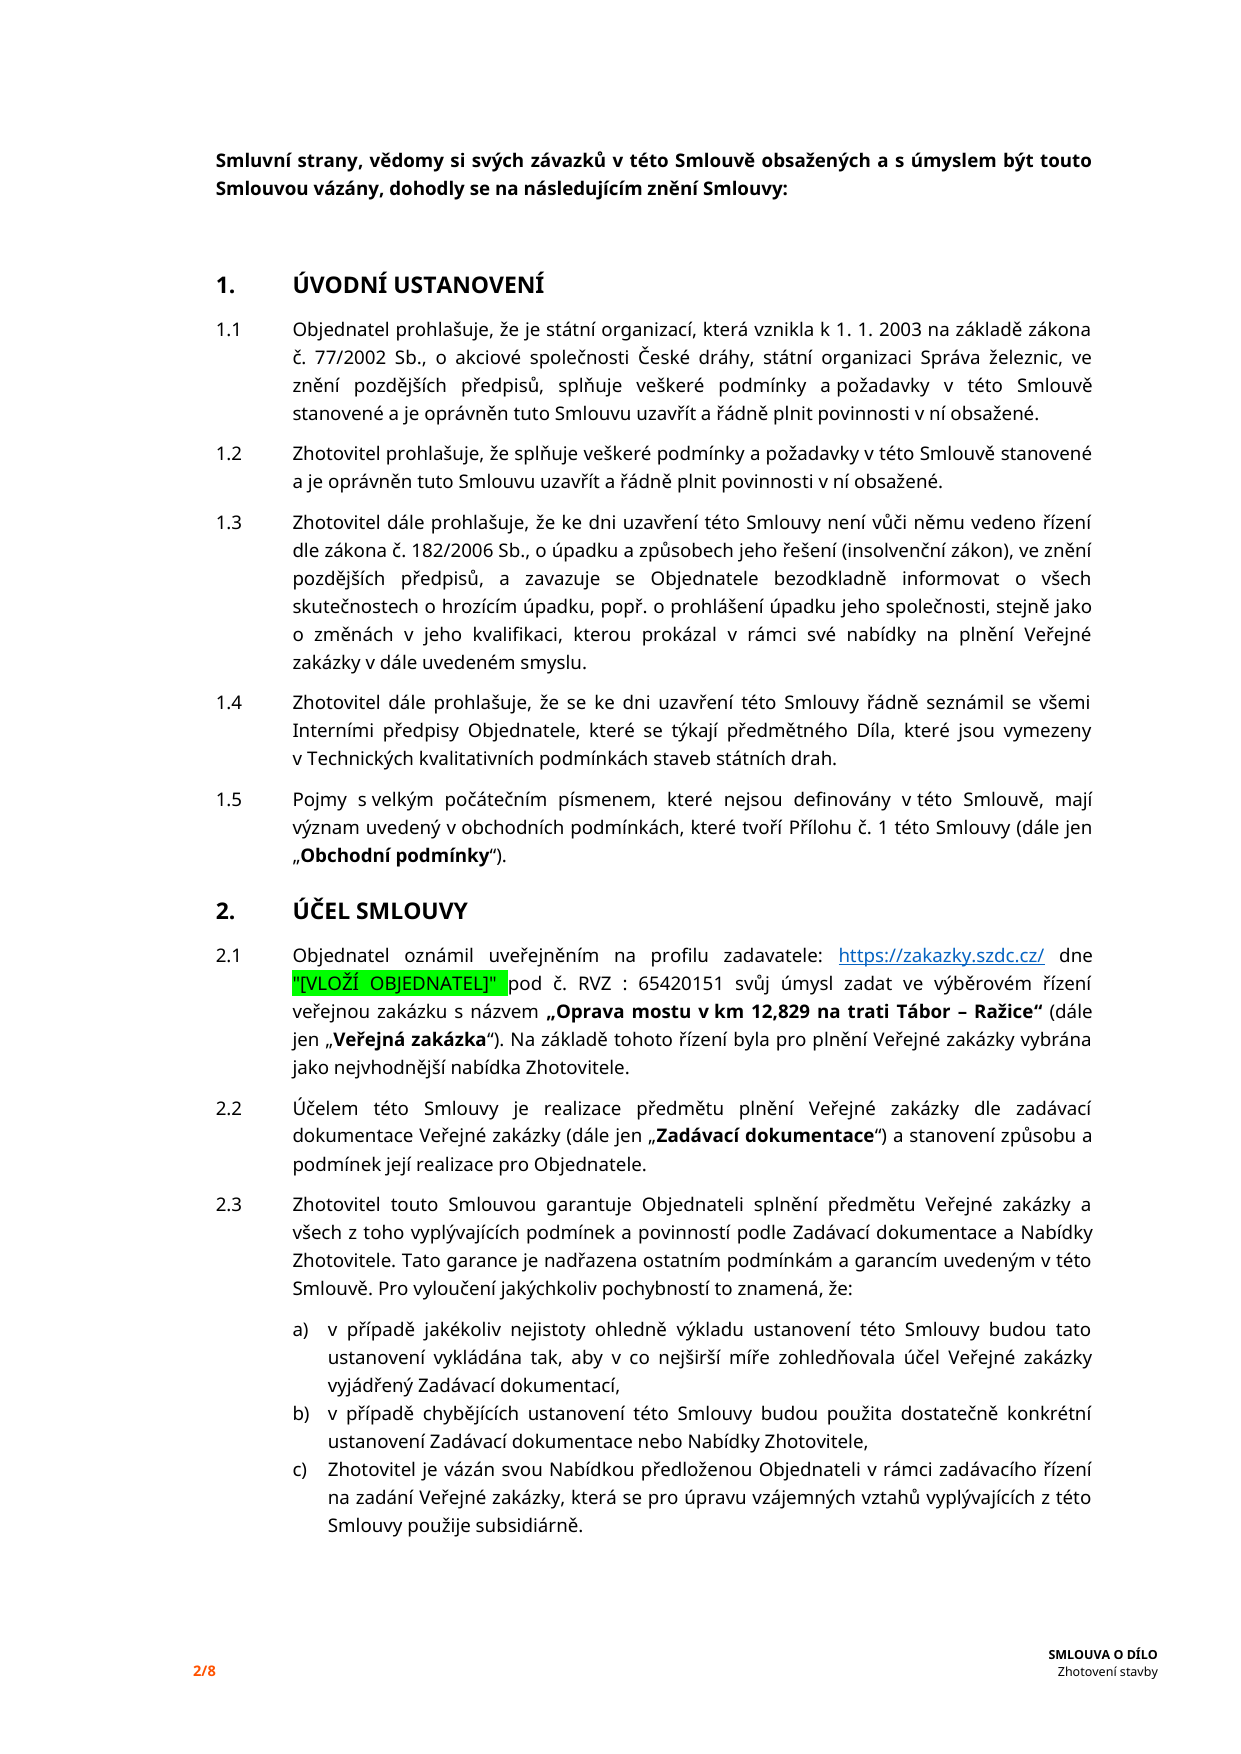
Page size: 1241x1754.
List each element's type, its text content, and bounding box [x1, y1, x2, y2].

text Objednatel oznámil uveřejněním na profilu zadavatele: https://zakazky.szdc.cz/ dne pod č. RVZ : 65420151 svůj úmysl zadat ve výběrovém řízení veřejnou zakázku s názvem „Oprava mostu v km 12,829 na trati Tábor – Ražice“ (dále jen „Veřejná zakázka“). Na základě tohoto řízení byla pro plnění Veřejné zakázky vybrána jako nejvhodnější nabídka Zhotovitele. [216, 942, 1093, 1080]
text ÚVODNÍ USTANOVENÍ [216, 269, 1093, 300]
text v případě jakékoliv nejistoty ohledně výkladu ustanovení této Smlouvy budou tato ustanovení vykládána tak, aby v co nejširší míře zohledňovala účel Veřejné zakázky vyjádřený Zadávací dokumentací, [292, 1316, 1093, 1397]
text Zhotovitel je vázán svou Nabídkou předloženou Objednateli v rámci zadávacího řízení na zadání Veřejné zakázky, která se pro úpravu vzájemných vztahů vyplývajících z této Smlouvy použije subsidiárně. [292, 1456, 1093, 1538]
text Zhotovitel dále prohlašuje, že ke dni uzavření této Smlouvy není vůči němu vedeno řízení dle zákona č. 182/2006 Sb., o úpadku a způsobech jeho řešení (insolvenční zákon), ve znění pozdějších předpisů, a zavazuje se Objednatele bezodkladně informovat o všech skutečnostech o hrozícím úpadku, popř. o prohlášení úpadku jeho společnosti, stejně jako o změnách v jeho kvalifikaci, kterou prokázal v rámci své nabídky na plnění Veřejné zakázky v dále uvedeném smyslu. [216, 509, 1093, 675]
text Smluvní strany, vědomy si svých závazků v této Smlouvě obsažených a s úmyslem být touto Smlouvou vázány, dohodly se na následujícím znění Smlouvy: [216, 147, 1093, 201]
text Zhotovitel dále prohlašuje, že se ke dni uzavření této Smlouvy řádně seznámil se všemi Interními předpisy Objednatele, které se týkají předmětného Díla, které jsou vymezeny v Technických kvalitativních podmínkách staveb státních drah. [216, 690, 1093, 771]
text Účelem této Smlouvy je realizace předmětu plnění Veřejné zakázky dle zadávací dokumentace Veřejné zakázky (dále jen „Zadávací dokumentace“) a stanovení způsobu a podmínek její realizace pro Objednatele. [216, 1095, 1093, 1176]
text v případě chybějících ustanovení této Smlouvy budou použita dostatečně konkrétní ustanovení Zadávací dokumentace nebo Nabídky Zhotovitele, [292, 1400, 1093, 1453]
text Pojmy s velkým počátečním písmenem, které nejsou definovány v této Smlouvě, mají význam uvedený v obchodních podmínkách, které tvoří Přílohu č. 1 této Smlouvy (dále jen „Obchodní podmínky“). [216, 786, 1093, 868]
text Zhotovitel touto Smlouvou garantuje Objednateli splnění předmětu Veřejné zakázky a všech z toho vyplývajících podmínek a povinností podle Zadávací dokumentace a Nabídky Zhotovitele. Tato garance je nadřazena ostatním podmínkám a garancím uvedeným v této Smlouvě. Pro vyloučení jakýchkoliv pochybností to znamená, že: [216, 1191, 1093, 1301]
text Objednatel prohlašuje, že je státní organizací, která vznikla k 1. 1. 2003 na základě zákona č. 77/2002 Sb., o akciové společnosti České dráhy, státní organizaci Správa železnic, ve znění pozdějších předpisů, splňuje veškeré podmínky a požadavky v této Smlouvě stanovené a je oprávněn tuto Smlouvu uzavřít a řádně plnit povinnosti v ní obsažené. [216, 316, 1093, 426]
text ÚČEL SMLOUVY [216, 895, 1093, 927]
text Zhotovitel prohlašuje, že splňuje veškeré podmínky a požadavky v této Smlouvě stanovené a je oprávněn tuto Smlouvu uzavřít a řádně plnit povinnosti v ní obsažené. [216, 441, 1093, 494]
